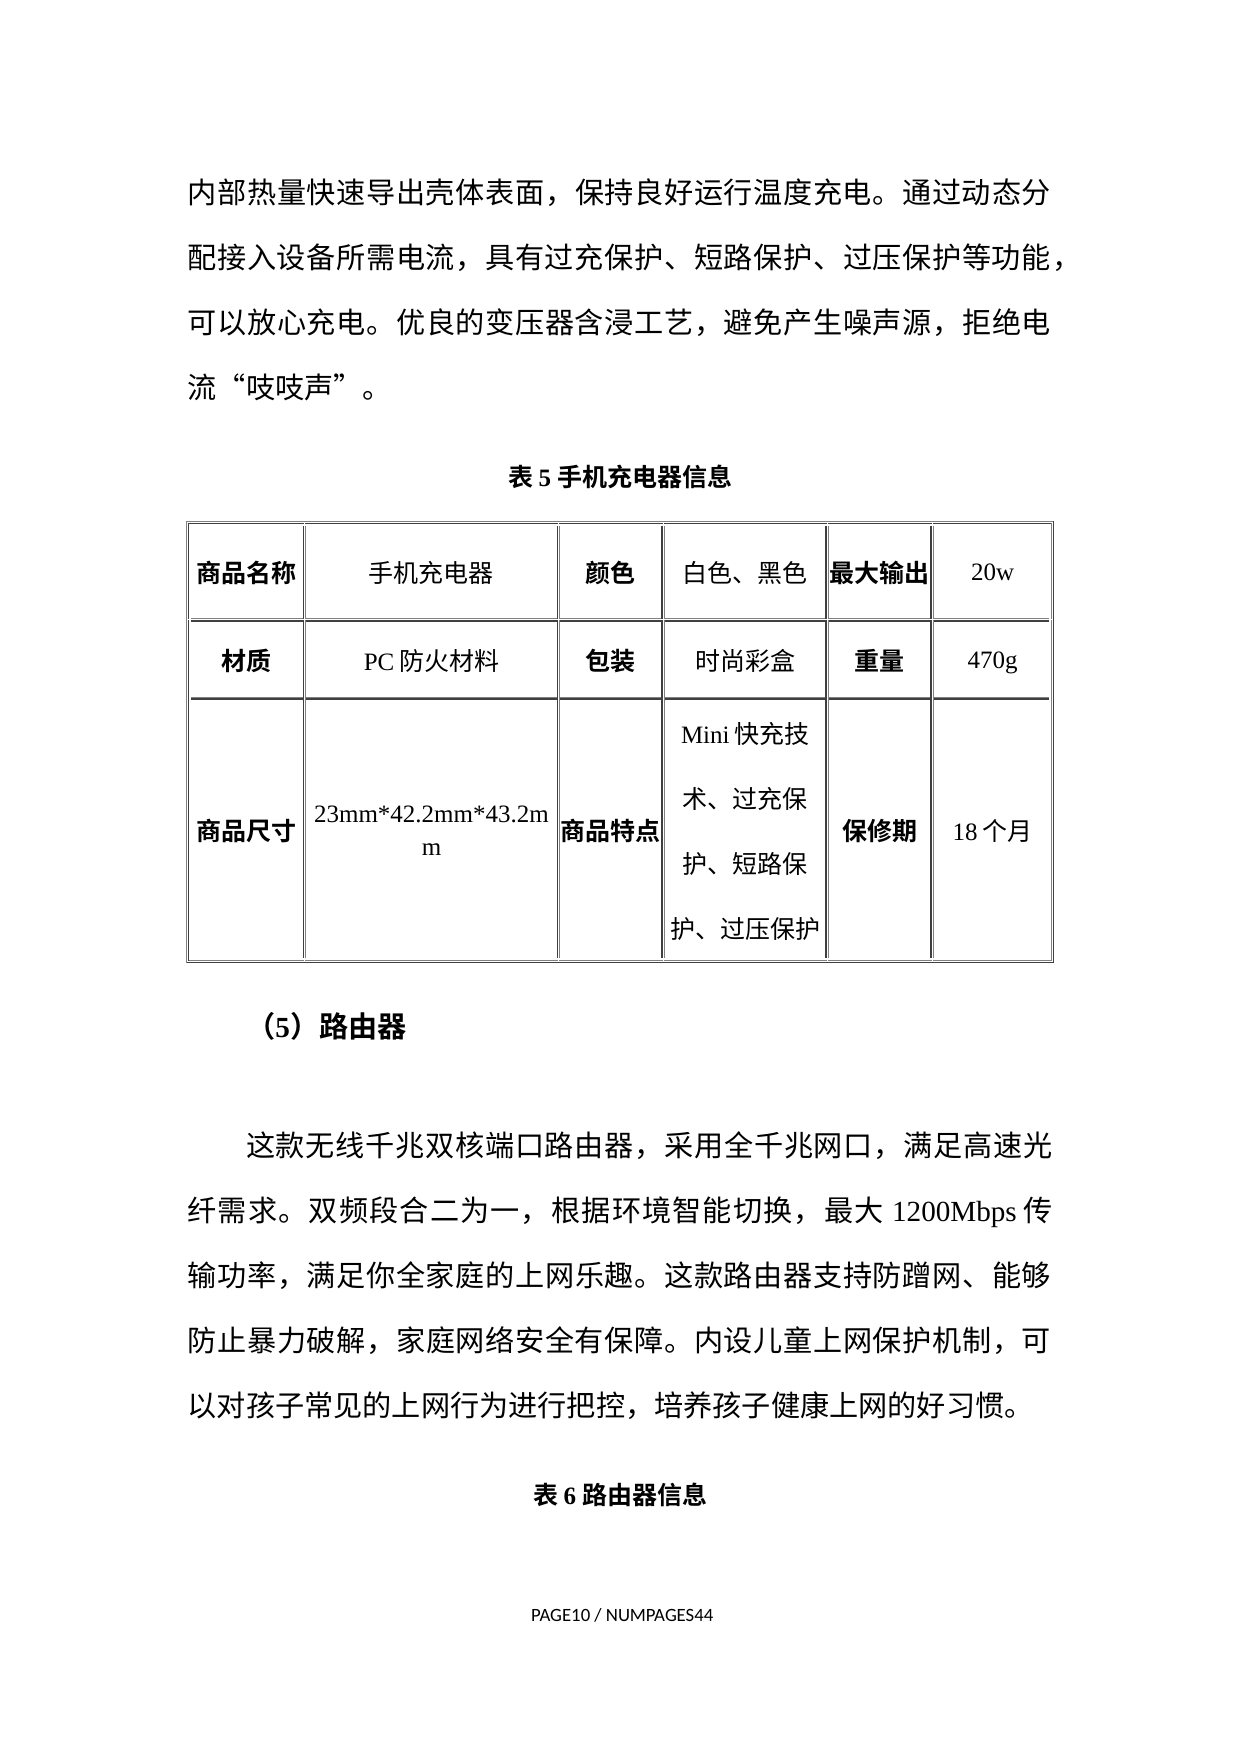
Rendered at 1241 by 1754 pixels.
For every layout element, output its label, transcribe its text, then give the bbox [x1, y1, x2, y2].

table_cell PC防火材料 [306, 622, 557, 697]
table_header 20w [932, 524, 1051, 618]
table_header 最大输出 [827, 524, 932, 618]
table_cell 470g [932, 618, 1053, 697]
table_cell Mini快充技术、过充保护、短路保护、过压保护 [663, 699, 827, 960]
subtitle （5）路由器 [187, 992, 1053, 1057]
table_header 商品名称 [189, 524, 304, 618]
table_cell 23mm*42.2mm*43.2mm [304, 697, 558, 960]
table_header 白色、黑色 [663, 524, 827, 618]
table_cell 商品特点 [558, 699, 663, 960]
table_cell 18个月 [932, 697, 1051, 960]
table_cell 重量 [829, 622, 930, 697]
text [187, 158, 1053, 418]
table_cell 材质 [188, 618, 304, 697]
table_header 手机充电器 [304, 522, 558, 618]
text 表6 路由器信息 [187, 1461, 1053, 1526]
text 表5 手机充电器信息 [187, 443, 1053, 508]
table_cell 商品尺寸 [189, 697, 304, 960]
table_header 颜色 [558, 524, 663, 618]
table_cell 保修期 [827, 699, 932, 960]
table_cell 包装 [560, 622, 661, 697]
table_cell 时尚彩盒 [665, 622, 825, 697]
text 这款无线千兆双核端口路由器，采用全千兆网口，满足高速光纤需求。双频段合二为一，根据环境智能切换，最大1200Mbps传输功率，满足你全家庭的上网乐趣。这款路由器支持防蹭网、能够防止暴力破解，家庭网络安全有保障。内设儿童上网保护机制，可以对孩子常见的上网行为进行把控，培养孩子健康上网的好习惯。 [187, 1111, 1053, 1436]
